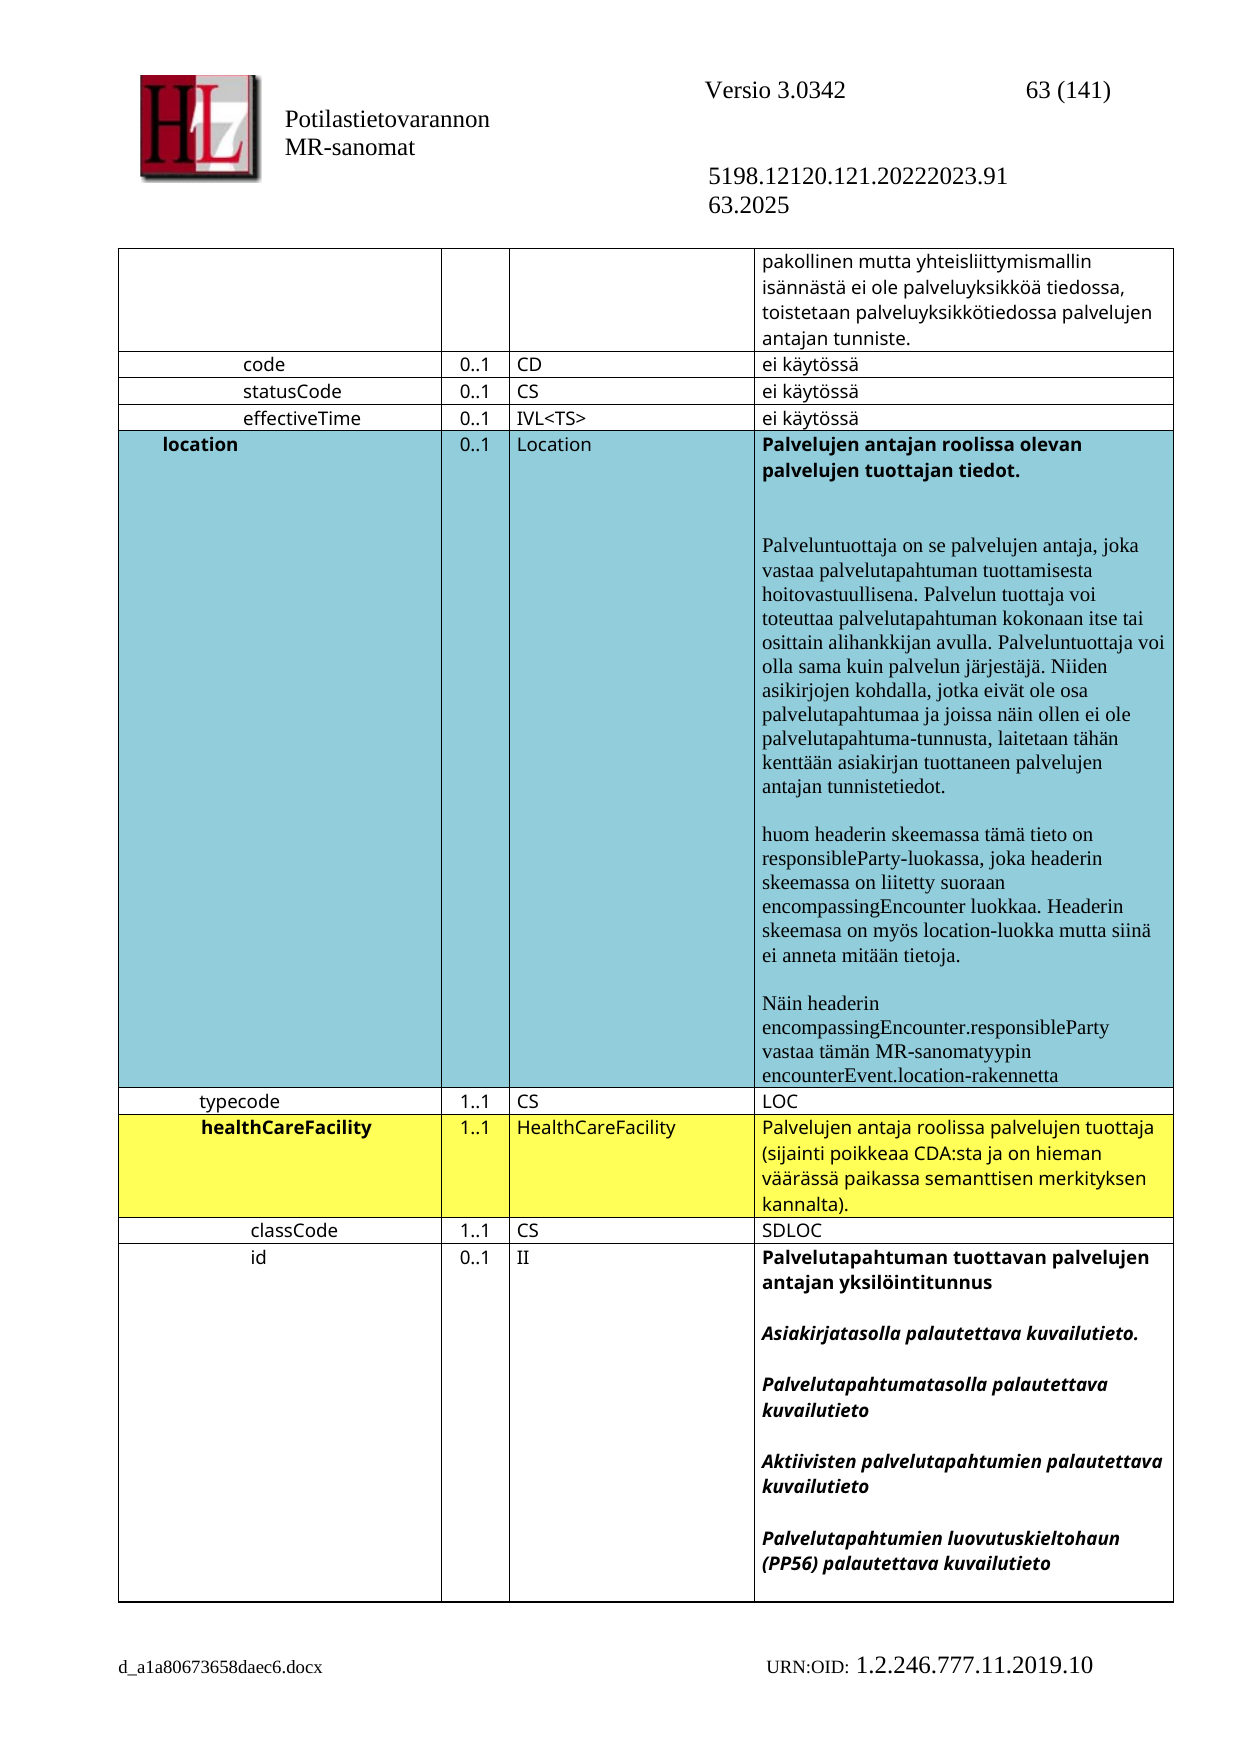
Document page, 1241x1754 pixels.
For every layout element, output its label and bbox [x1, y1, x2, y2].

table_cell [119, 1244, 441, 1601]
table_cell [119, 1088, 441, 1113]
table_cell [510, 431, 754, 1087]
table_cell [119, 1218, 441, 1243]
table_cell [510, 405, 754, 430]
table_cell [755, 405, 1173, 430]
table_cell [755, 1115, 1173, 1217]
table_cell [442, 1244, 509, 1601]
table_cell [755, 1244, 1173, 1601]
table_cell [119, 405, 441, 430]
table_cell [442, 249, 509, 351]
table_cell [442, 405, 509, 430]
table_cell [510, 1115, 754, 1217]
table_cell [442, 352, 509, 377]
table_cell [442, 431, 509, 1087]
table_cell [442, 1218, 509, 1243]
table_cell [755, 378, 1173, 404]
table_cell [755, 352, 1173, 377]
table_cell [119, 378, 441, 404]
picture [140, 75, 263, 183]
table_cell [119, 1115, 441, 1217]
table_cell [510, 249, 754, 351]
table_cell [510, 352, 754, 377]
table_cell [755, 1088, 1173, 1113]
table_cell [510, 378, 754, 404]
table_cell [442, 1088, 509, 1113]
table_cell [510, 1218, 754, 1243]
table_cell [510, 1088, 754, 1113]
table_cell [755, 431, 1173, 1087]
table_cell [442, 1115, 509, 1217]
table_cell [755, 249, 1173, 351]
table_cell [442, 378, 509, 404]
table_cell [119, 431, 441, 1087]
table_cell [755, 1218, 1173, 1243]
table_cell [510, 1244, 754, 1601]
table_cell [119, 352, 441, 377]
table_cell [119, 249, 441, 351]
